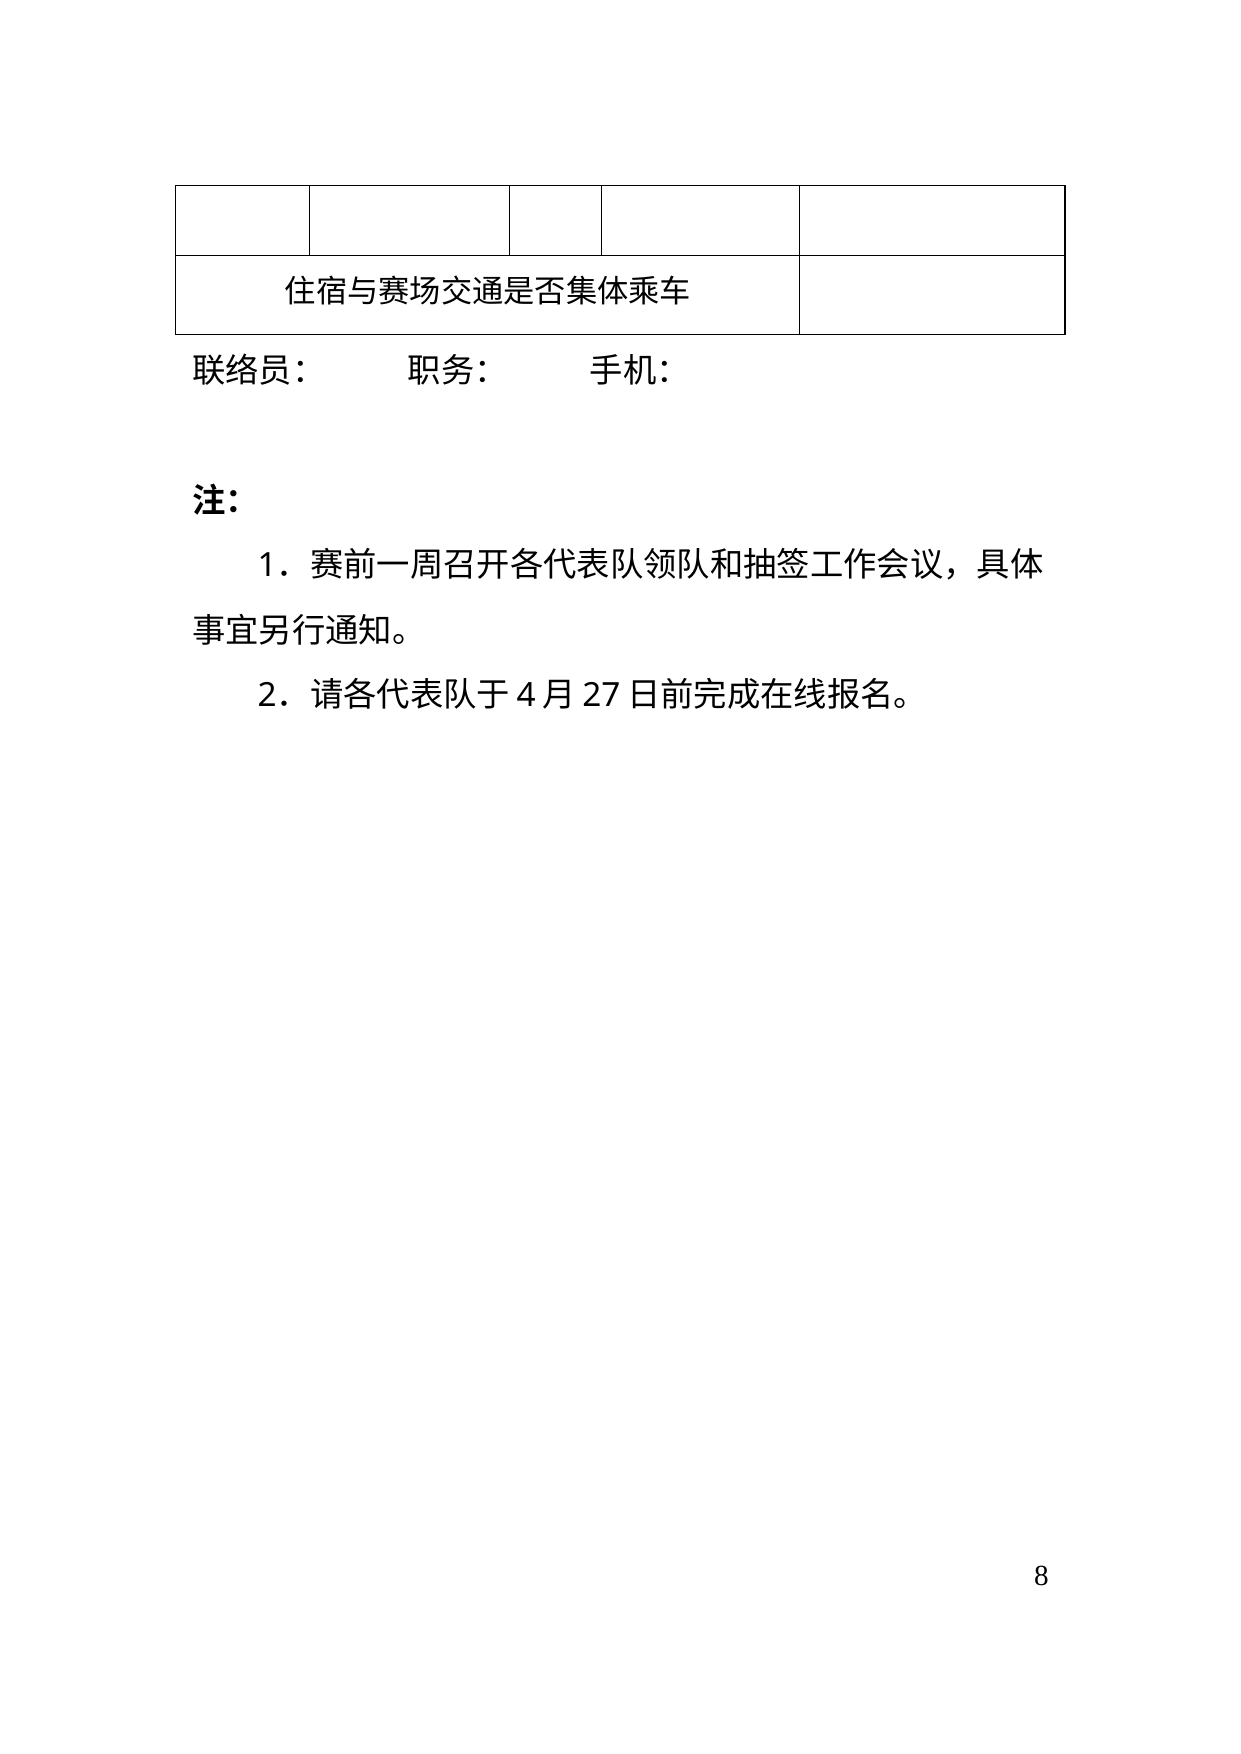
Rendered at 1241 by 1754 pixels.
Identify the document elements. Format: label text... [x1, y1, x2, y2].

table_cell [800, 256, 1064, 334]
table_cell 其他 [176, 186, 309, 255]
table_cell [510, 186, 601, 255]
text 1．赛前一周召开各代表队领队和抽签工作会议，具体事宜另行通知。 [192, 530, 1048, 660]
text 2．请各代表队于4月27日前完成在线报名。 [192, 660, 1048, 725]
text 联络员： 职务： 手机： [192, 335, 1048, 400]
table_cell [310, 186, 509, 255]
table_cell [602, 186, 799, 255]
text 注： [192, 465, 1048, 530]
table_cell 住宿与赛场交通是否集体乘车 [176, 256, 799, 334]
